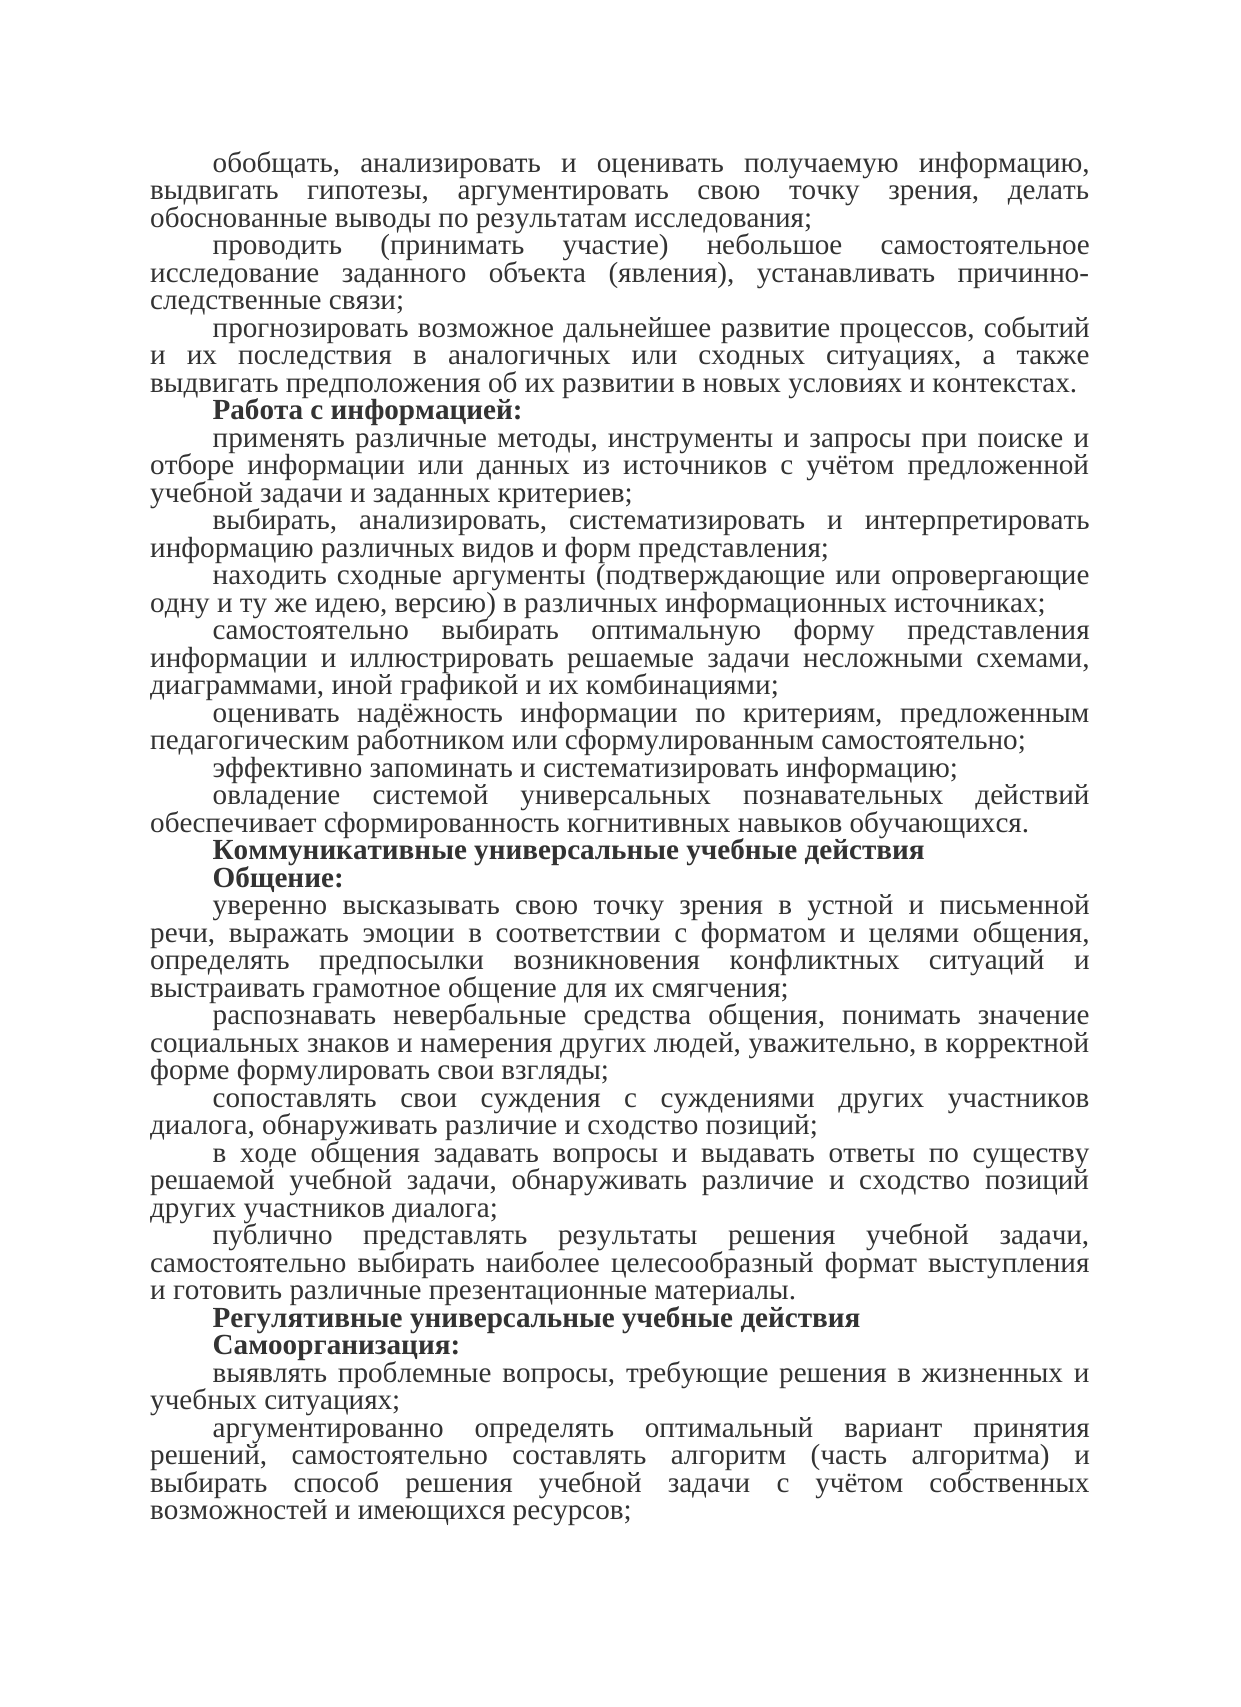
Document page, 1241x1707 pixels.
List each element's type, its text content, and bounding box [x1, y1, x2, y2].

text Регулятивные универсальные учебные действия [150, 1305, 1090, 1332]
text обобщать, анализировать и оценивать получаемую информацию, выдвигать гипотезы, аргументировать свою точку зрения, делать обоснованные выводы по результатам исследования; [150, 150, 1090, 232]
text эффективно запоминать и систематизировать информацию; [150, 755, 1090, 782]
text выявлять проблемные вопросы, требующие решения в жизненных и учебных ситуациях; [150, 1360, 1090, 1415]
text публично представлять результаты решения учебной задачи, самостоятельно выбирать наиболее целесообразный формат выступления и готовить различные презентационные материалы. [150, 1222, 1090, 1305]
text самостоятельно выбирать оптимальную форму представления информации и иллюстрировать решаемые задачи несложными схемами, диаграммами, иной графикой и их комбинациями; [150, 617, 1090, 700]
text применять различные методы, инструменты и запросы при поиске и отборе информации или данных из источников с учётом предложенной учебной задачи и заданных критериев; [150, 425, 1090, 507]
text Работа с информацией: [150, 397, 1090, 425]
text уверенно высказывать свою точку зрения в устной и письменной речи, выражать эмоции в соответствии с форматом и целями общения, определять предпосылки возникновения конфликтных ситуаций и выстраивать грамотное общение для их смягчения; [150, 892, 1090, 1002]
text распознавать невербальные средства общения, понимать значение социальных знаков и намерения других людей, уважительно, в корректной форме формулировать свои взгляды; [150, 1002, 1090, 1085]
text находить сходные аргументы (подтверждающие или опровергающие одну и ту же идею, версию) в различных информационных источниках; [150, 562, 1090, 617]
text сопоставлять свои суждения с суждениями других участников диалога, обнаруживать различие и сходство позиций; [150, 1085, 1090, 1140]
text прогнозировать возможное дальнейшее развитие процессов, событий и их последствия в аналогичных или сходных ситуациях, а также выдвигать предположения об их развитии в новых условиях и контекстах. [150, 315, 1090, 397]
text выбирать, анализировать, систематизировать и интерпретировать информацию различных видов и форм представления; [150, 507, 1090, 562]
text аргументированно определять оптимальный вариант принятия решений, самостоятельно составлять алгоритм (часть алгоритма) и выбирать способ решения учебной задачи с учётом собственных возможностей и имеющихся ресурсов; [150, 1415, 1090, 1525]
text Коммуникативные универсальные учебные действия [150, 837, 1090, 865]
text проводить (принимать участие) небольшое самостоятельное исследование заданного объекта (явления), устанавливать причинно-следственные связи; [150, 232, 1090, 315]
text оценивать надёжность информации по критериям, предложенным педагогическим работником или сформулированным самостоятельно; [150, 700, 1090, 755]
text овладение системой универсальных познавательных действий обеспечивает сформированность когнитивных навыков обучающихся. [150, 782, 1090, 837]
text в ходе общения задавать вопросы и выдавать ответы по существу решаемой учебной задачи, обнаруживать различие и сходство позиций других участников диалога; [150, 1140, 1090, 1222]
text Самоорганизация: [150, 1332, 1090, 1360]
text Общение: [150, 865, 1090, 892]
